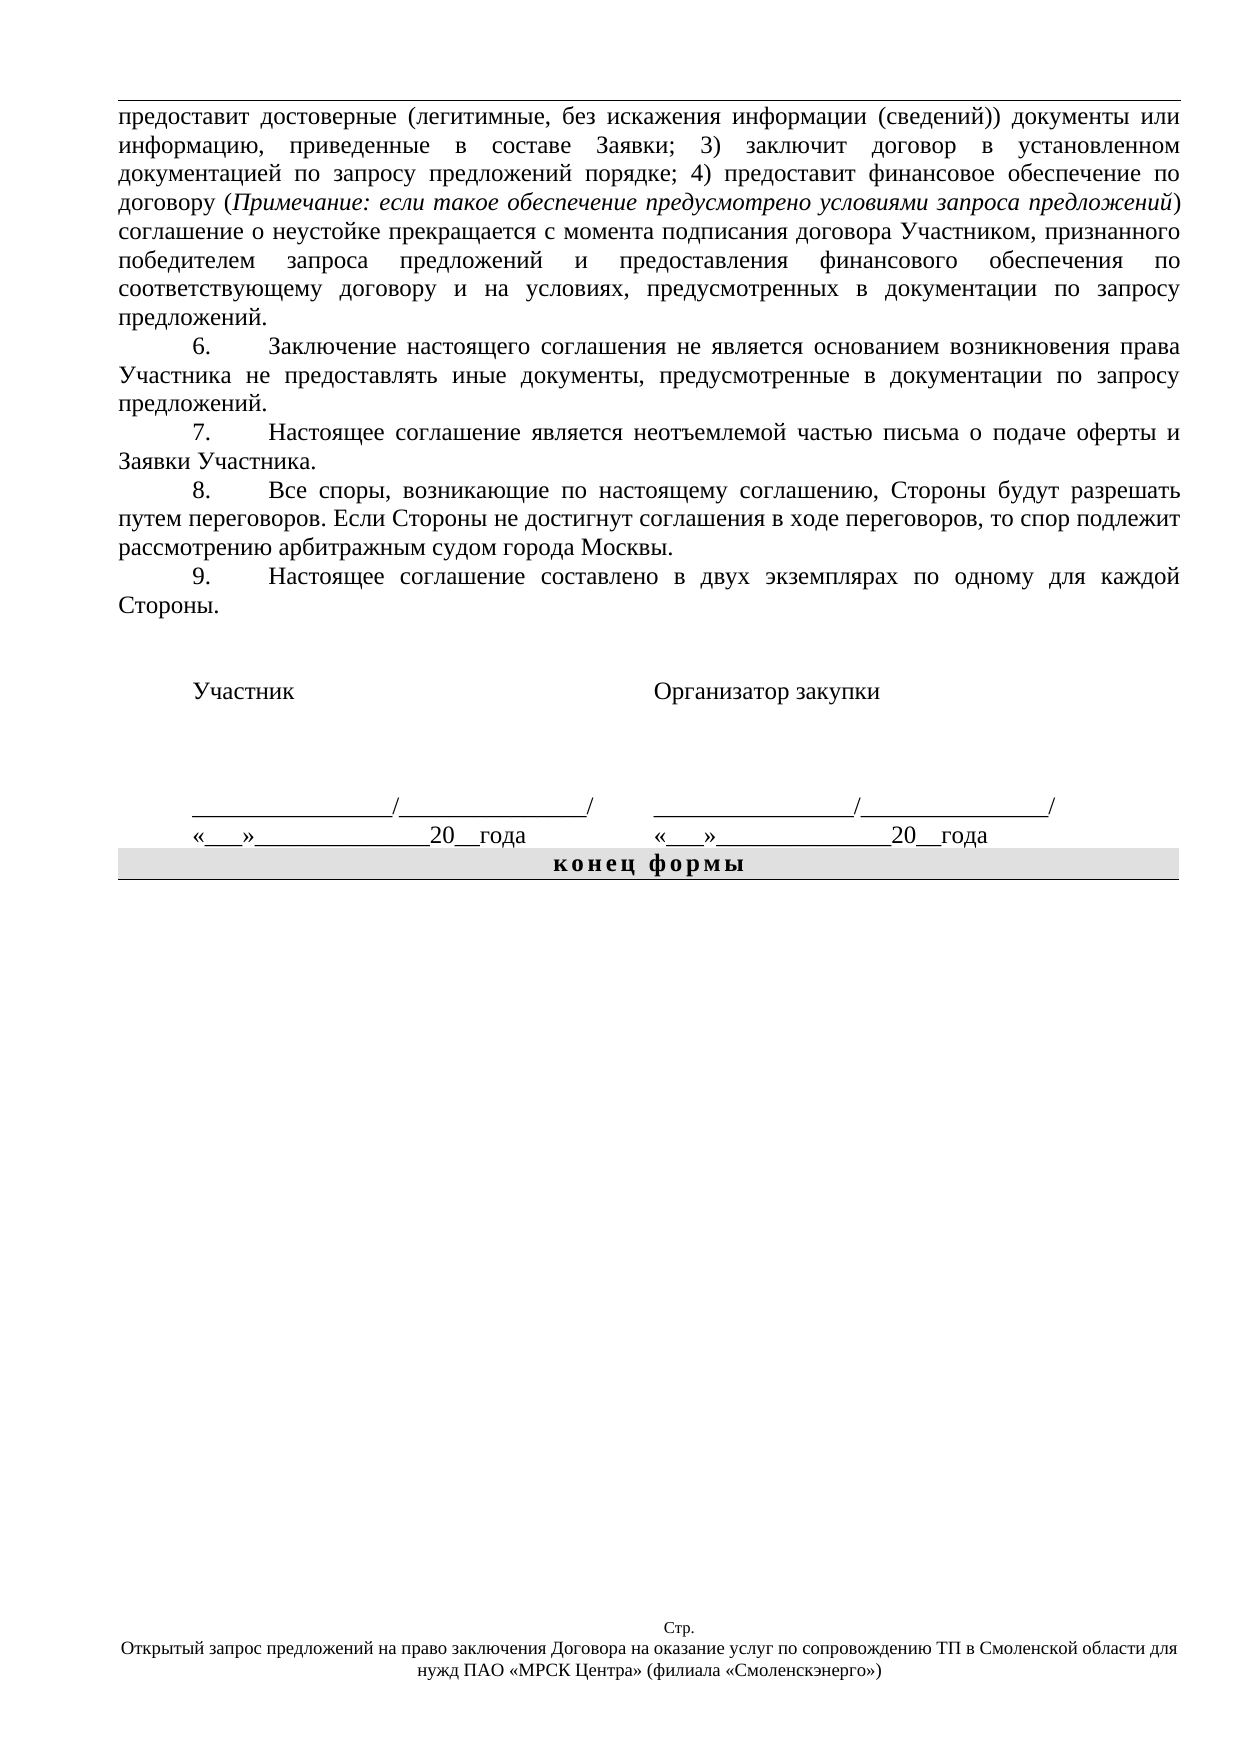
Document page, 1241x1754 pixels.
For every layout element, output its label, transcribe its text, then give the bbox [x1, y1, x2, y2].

list Заключение настоящего соглашения не является основанием возникновения права Участника не предоставлять иные документы, предусмотренные в документации по запросу предложений. [118, 331, 1181, 417]
table_cell ________________/_______________/ «___»______________20__года [643, 705, 1104, 848]
table_header Организатор закупки [643, 676, 1104, 705]
text конец формы [118, 848, 1179, 879]
table_header Участник [181, 676, 642, 705]
list Настоящее соглашение составлено в двух экземплярах по одному для каждой Стороны. [118, 561, 1181, 618]
table_cell ________________/_______________/ «___»______________20__года [181, 705, 642, 848]
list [118, 101, 1181, 331]
list Все споры, возникающие по настоящему соглашению, Стороны будут разрешать путем переговоров. Если Стороны не достигнут соглашения в ходе переговоров, то спор подлежит рассмотрению арбитражным судом города Москвы. [118, 475, 1181, 561]
list Настоящее соглашение является неотъемлемой частью письма о подаче оферты и Заявки Участника. [118, 417, 1181, 475]
